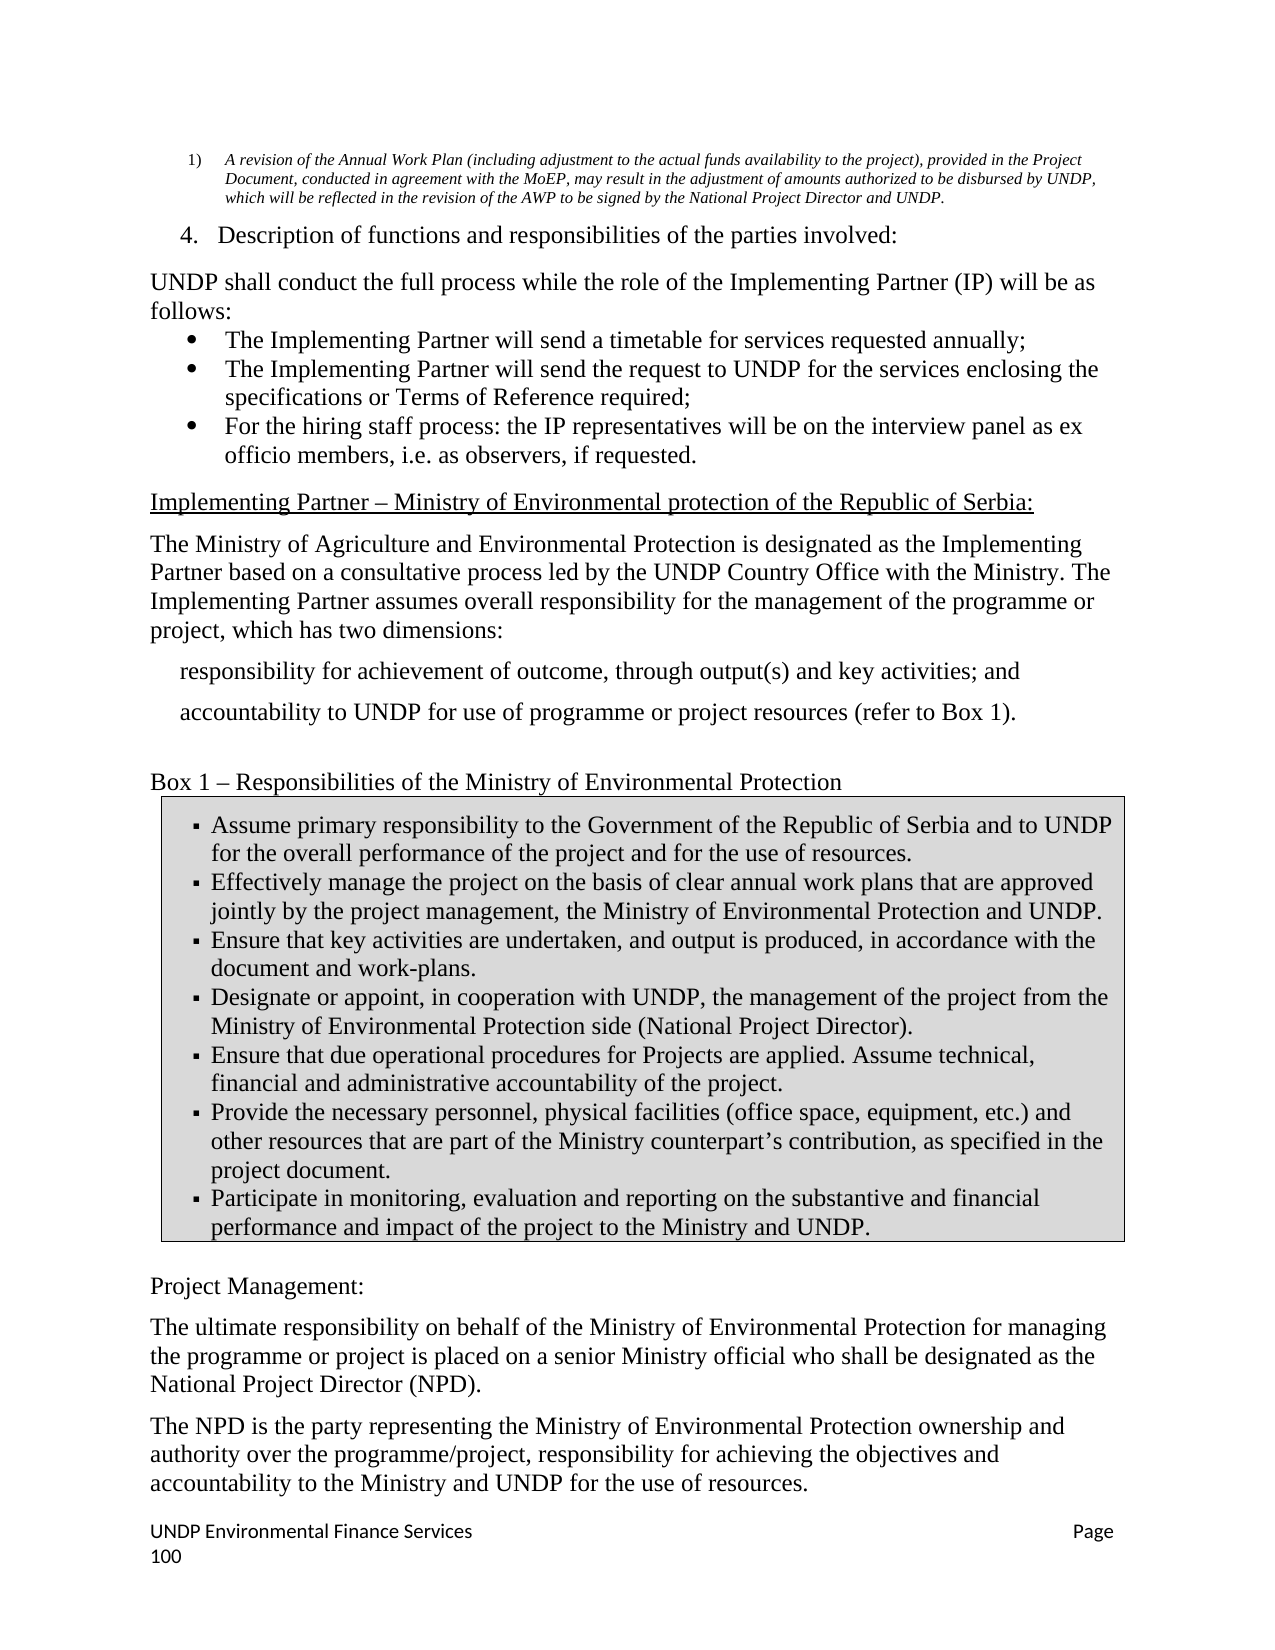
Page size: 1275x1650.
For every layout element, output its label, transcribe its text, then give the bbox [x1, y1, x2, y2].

text The ultimate responsibility on behalf of the Ministry of Environmental Protection for managing the programme or project is placed on a senior Ministry official who shall be designated as the National Project Director (NPD). [150, 1312, 1125, 1398]
list The Implementing Partner will send a timetable for services requested annually; [187, 325, 1125, 354]
text accountability to UNDP for use of programme or project resources (refer to Box 1). [179, 697, 1125, 726]
text Project Management: [150, 1271, 1125, 1299]
text Implementing Partner – Ministry of Environmental protection of the Republic of Serbia: [150, 487, 1125, 516]
text The Ministry of Agriculture and Environmental Protection is designated as the Implementing Partner based on a consultative process led by the UNDP Country Office with the Ministry. The Implementing Partner assumes overall responsibility for the management of the programme or project, which has two dimensions: [150, 529, 1125, 644]
table_header Assume primary responsibility to the Government of the Republic of Serbia and to UNDP for the overall performance of the project and for the use of resources. Effectively manage the project on the basis of clear annual work plans that are approved jointly by the project management, the Ministry of Environmental Protection and UNDP. Ensure that key activities are undertaken, and output is produced, in accordance with the document and work-plans. Designate or appoint, in cooperation with UNDP, the management of the project from the Ministry of Environmental Protection side (National Project Director). Ensure that due operational procedures for Projects are applied. Assume technical, financial and administrative accountability of the project. Provide the necessary personnel, physical facilities (office space, equipment, etc.) and other resources that are part of the Ministry counterpart’s contribution, as specified in the project document. Participate in monitoring, evaluation and reporting on the substantive and financial performance and impact of the project to the Ministry and UNDP. [162, 797, 1124, 1241]
text UNDP shall conduct the full process while the role of the Implementing Partner (IP) will be as follows: [150, 267, 1125, 325]
list A revision of the Annual Work Plan (including adjustment to the actual funds availability to the project), provided in the Project Document, conducted in agreement with the MoEP, may result in the adjustment of amounts authorized to be disbursed by UNDP, which will be reflected in the revision of the AWP to be signed by the National Project Director and UNDP. [187, 150, 1125, 207]
list Description of functions and responsibilities of the parties involved: [180, 220, 1125, 249]
list For the hiring staff process: the IP representatives will be on the interview panel as ex officio members, i.e. as observers, if requested. [187, 411, 1125, 469]
list The Implementing Partner will send the request to UNDP for the services enclosing the specifications or Terms of Reference required; [187, 354, 1125, 411]
text responsibility for achievement of outcome, through output(s) and key activities; and [179, 656, 1125, 685]
text The NPD is the party representing the Ministry of Environmental Protection ownership and authority over the programme/project, responsibility for achieving the objectives and accountability to the Ministry and UNDP for the use of resources. [150, 1411, 1125, 1497]
text Box 1 – Responsibilities of the Ministry of Environmental Protection [150, 767, 1125, 796]
